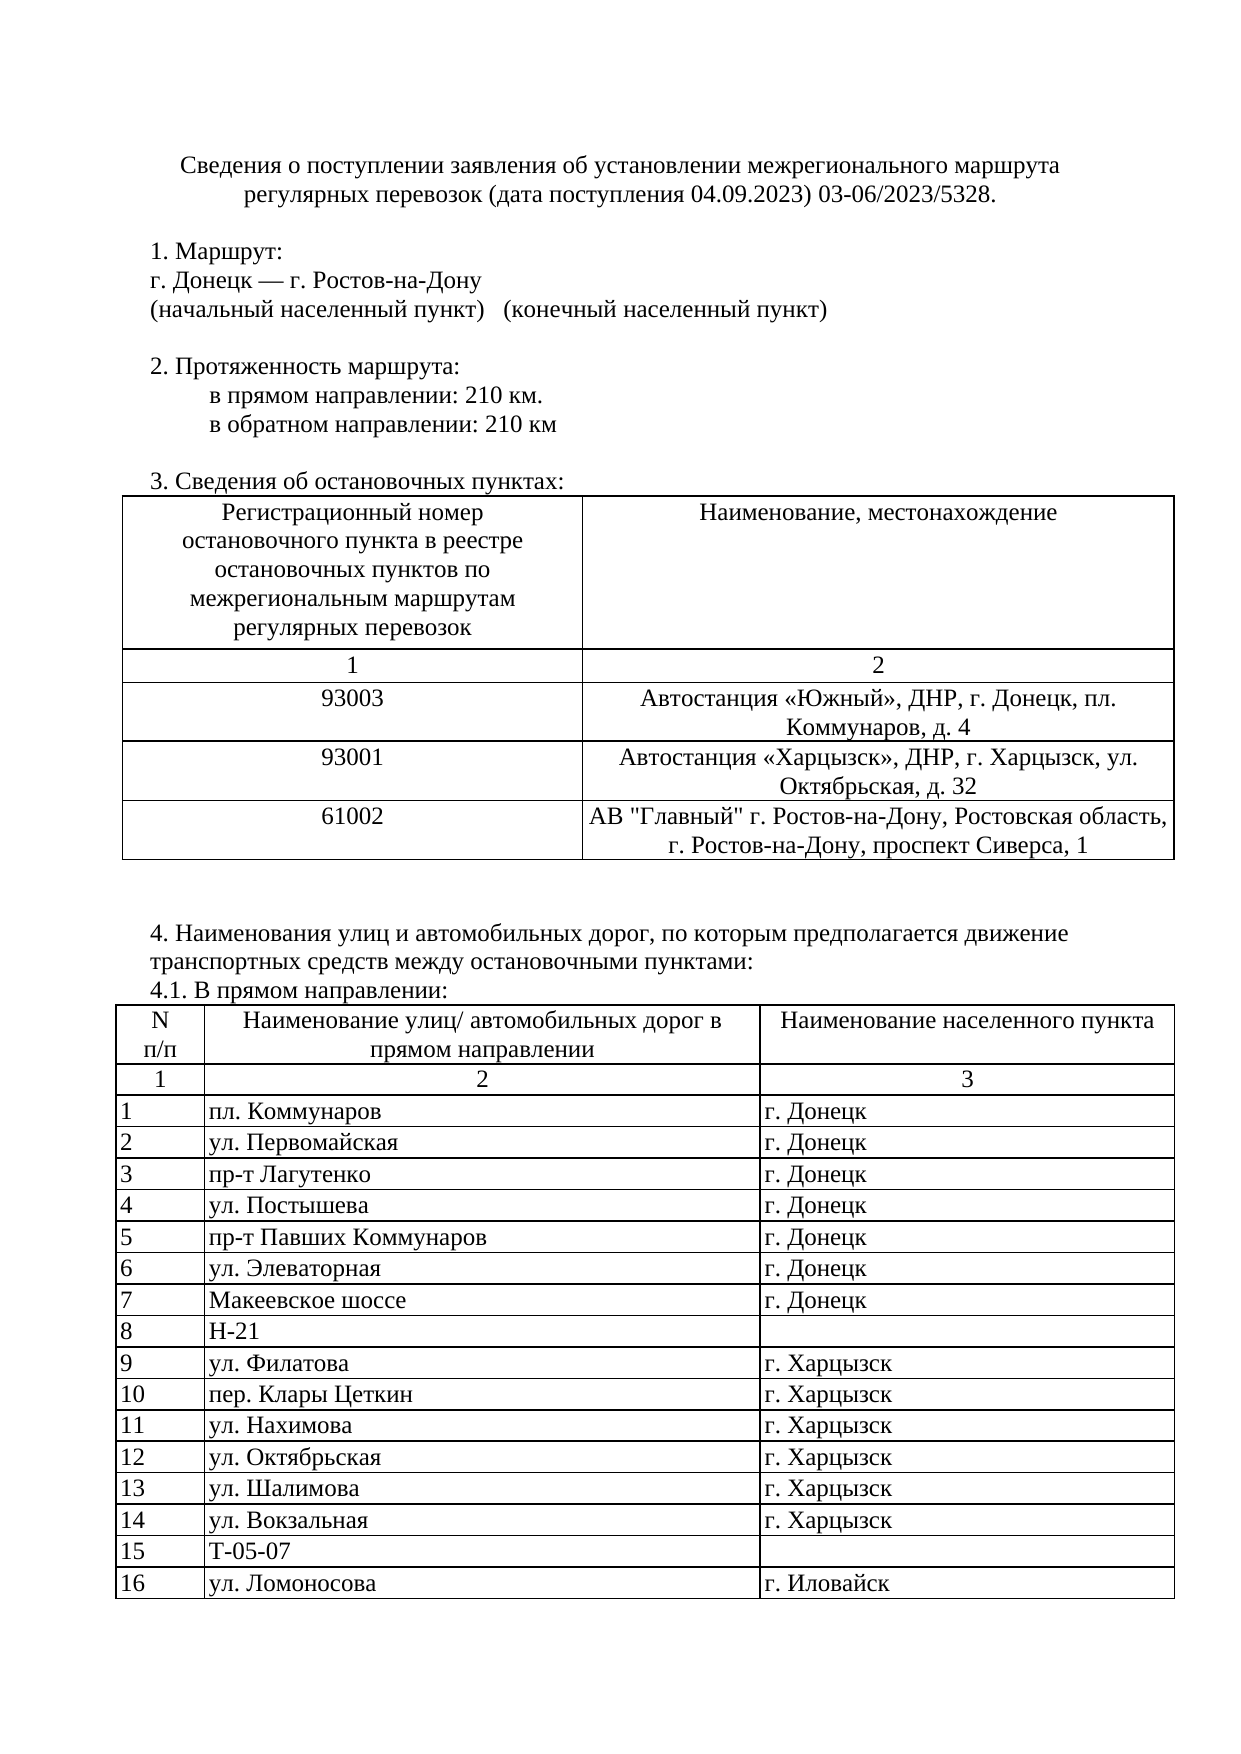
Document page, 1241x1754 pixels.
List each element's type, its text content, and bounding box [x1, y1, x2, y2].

table_cell 93001 [123, 742, 582, 799]
table_cell 93003 [123, 683, 582, 740]
table_cell пер. Клары Цеткин [205, 1379, 759, 1409]
table_cell г. Донецк [761, 1159, 1174, 1189]
table_cell 15 [117, 1536, 204, 1566]
table_cell г. Харцызск [761, 1379, 1174, 1409]
table_cell [761, 1536, 1174, 1566]
table_cell г. Донецк [761, 1222, 1174, 1252]
table_cell ул. Нахимова [205, 1411, 759, 1440]
table_cell 1 [117, 1096, 204, 1126]
table_cell ул. Филатова [205, 1348, 759, 1377]
table_header Наименование улиц/ автомобильных дорог в прямом направлении [205, 1006, 759, 1063]
table_cell Макеевское шоссе [205, 1285, 759, 1314]
table_cell Автостанция «Южный», ДНР, г. Донецк, пл. Коммунаров, д. 4 [583, 683, 1173, 740]
table_cell 4 [117, 1190, 204, 1220]
table_cell 6 [117, 1253, 204, 1283]
table_cell г. Харцызск [761, 1411, 1174, 1440]
table_cell пл. Коммунаров [205, 1096, 759, 1126]
text в обратном направлении: 210 км [150, 409, 1090, 437]
table_cell 16 [117, 1568, 204, 1598]
text в прямом направлении: 210 км. [150, 380, 1090, 409]
table_cell 1 [117, 1065, 204, 1094]
table_cell 10 [117, 1379, 204, 1409]
text 2. Протяженность маршрута: [150, 351, 1090, 380]
table_cell г. Донецк [761, 1127, 1174, 1157]
table_cell 12 [117, 1442, 204, 1472]
table_cell 11 [117, 1411, 204, 1440]
table_cell 2 [205, 1065, 759, 1094]
table_cell Н-21 [205, 1316, 759, 1346]
table_cell г. Харцызск [761, 1505, 1174, 1535]
text г. Донецк — г. Ростов-на-Дону [150, 265, 1090, 294]
table_cell пр-т Лагутенко [205, 1159, 759, 1189]
text 4. Наименования улиц и автомобильных дорог, по которым предполагается движение транспортных средств между остановочными пунктами: [150, 918, 1090, 975]
table_cell г. Донецк [761, 1285, 1174, 1314]
table_cell 3 [761, 1065, 1174, 1094]
table_cell 61002 [123, 801, 582, 858]
table_cell г. Харцызск [761, 1348, 1174, 1377]
table_cell ул. Вокзальная [205, 1505, 759, 1535]
text 3. Сведения об остановочных пунктах: [150, 466, 1090, 495]
table_cell г. Донецк [761, 1253, 1174, 1283]
table_cell [761, 1316, 1174, 1346]
table_cell г. Донецк [761, 1096, 1174, 1126]
table_cell ул. Постышева [205, 1190, 759, 1220]
table_cell ул. Октябрьская [205, 1442, 759, 1472]
table_cell г. Харцызск [761, 1442, 1174, 1472]
table_cell г. Иловайск [761, 1568, 1174, 1598]
table_header Наименование, местонахождение [583, 497, 1173, 648]
table_cell г. Харцызск [761, 1473, 1174, 1503]
table_cell 1 [123, 650, 582, 681]
table_cell Т-05-07 [205, 1536, 759, 1566]
table_cell ул. Первомайская [205, 1127, 759, 1157]
table_header Регистрационный номер остановочного пункта в реестре остановочных пунктов по межрегиональным маршрутам регулярных перевозок [123, 497, 582, 648]
table_cell 2 [117, 1127, 204, 1157]
table_cell 8 [117, 1316, 204, 1346]
text 4.1. В прямом направлении: [150, 975, 1090, 1004]
table_header N п/п [117, 1006, 204, 1063]
table_cell ул. Шалимова [205, 1473, 759, 1503]
table_cell пр-т Павших Коммунаров [205, 1222, 759, 1252]
text 1. Маршрут: [150, 236, 1090, 265]
table_cell 2 [583, 650, 1173, 681]
table_cell 3 [117, 1159, 204, 1189]
table_cell АВ "Главный" г. Ростов-на-Дону, Ростовская область, г. Ростов-на-Дону, проспект Сиверса, 1 [583, 801, 1173, 858]
table_cell ул. Ломоносова [205, 1568, 759, 1598]
table_cell 13 [117, 1473, 204, 1503]
table_cell г. Донецк [761, 1190, 1174, 1220]
table_cell Автостанция «Харцызск», ДНР, г. Харцызск, ул. Октябрьская, д. 32 [583, 742, 1173, 799]
table_cell 7 [117, 1285, 204, 1314]
table_header Наименование населенного пункта [761, 1006, 1174, 1063]
table_cell 9 [117, 1348, 204, 1377]
table_cell 14 [117, 1505, 204, 1535]
text Сведения о поступлении заявления об установлении межрегионального маршрута регулярных перевозок (дата поступления 04.09.2023) 03-06/2023/5328. [150, 150, 1090, 207]
table_cell 5 [117, 1222, 204, 1252]
text (начальный населенный пункт) (конечный населенный пункт) [150, 294, 1090, 322]
table_cell ул. Элеваторная [205, 1253, 759, 1283]
